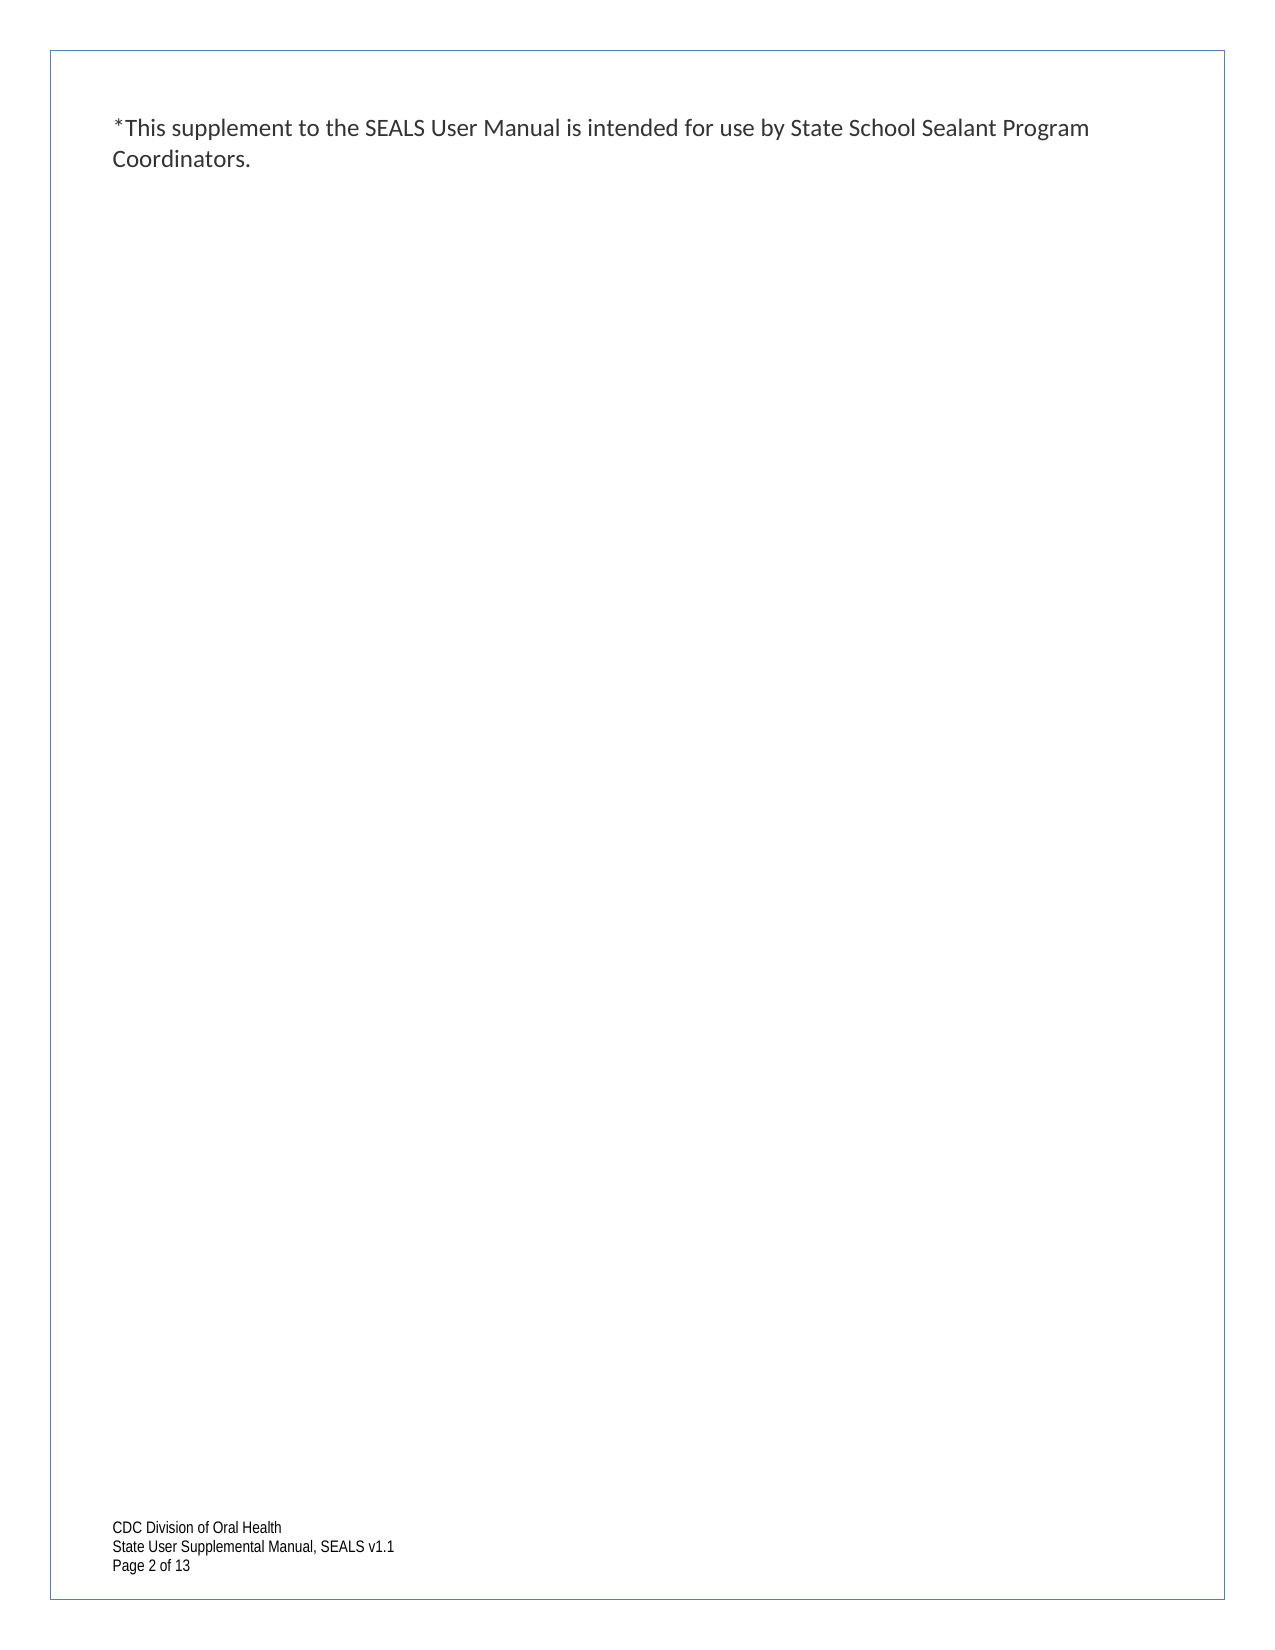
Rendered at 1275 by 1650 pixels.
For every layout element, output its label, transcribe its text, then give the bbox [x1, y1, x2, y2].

text *This supplement to the SEALS User Manual is intended for use by State School Sealant Program Coordinators. [112, 112, 1162, 173]
